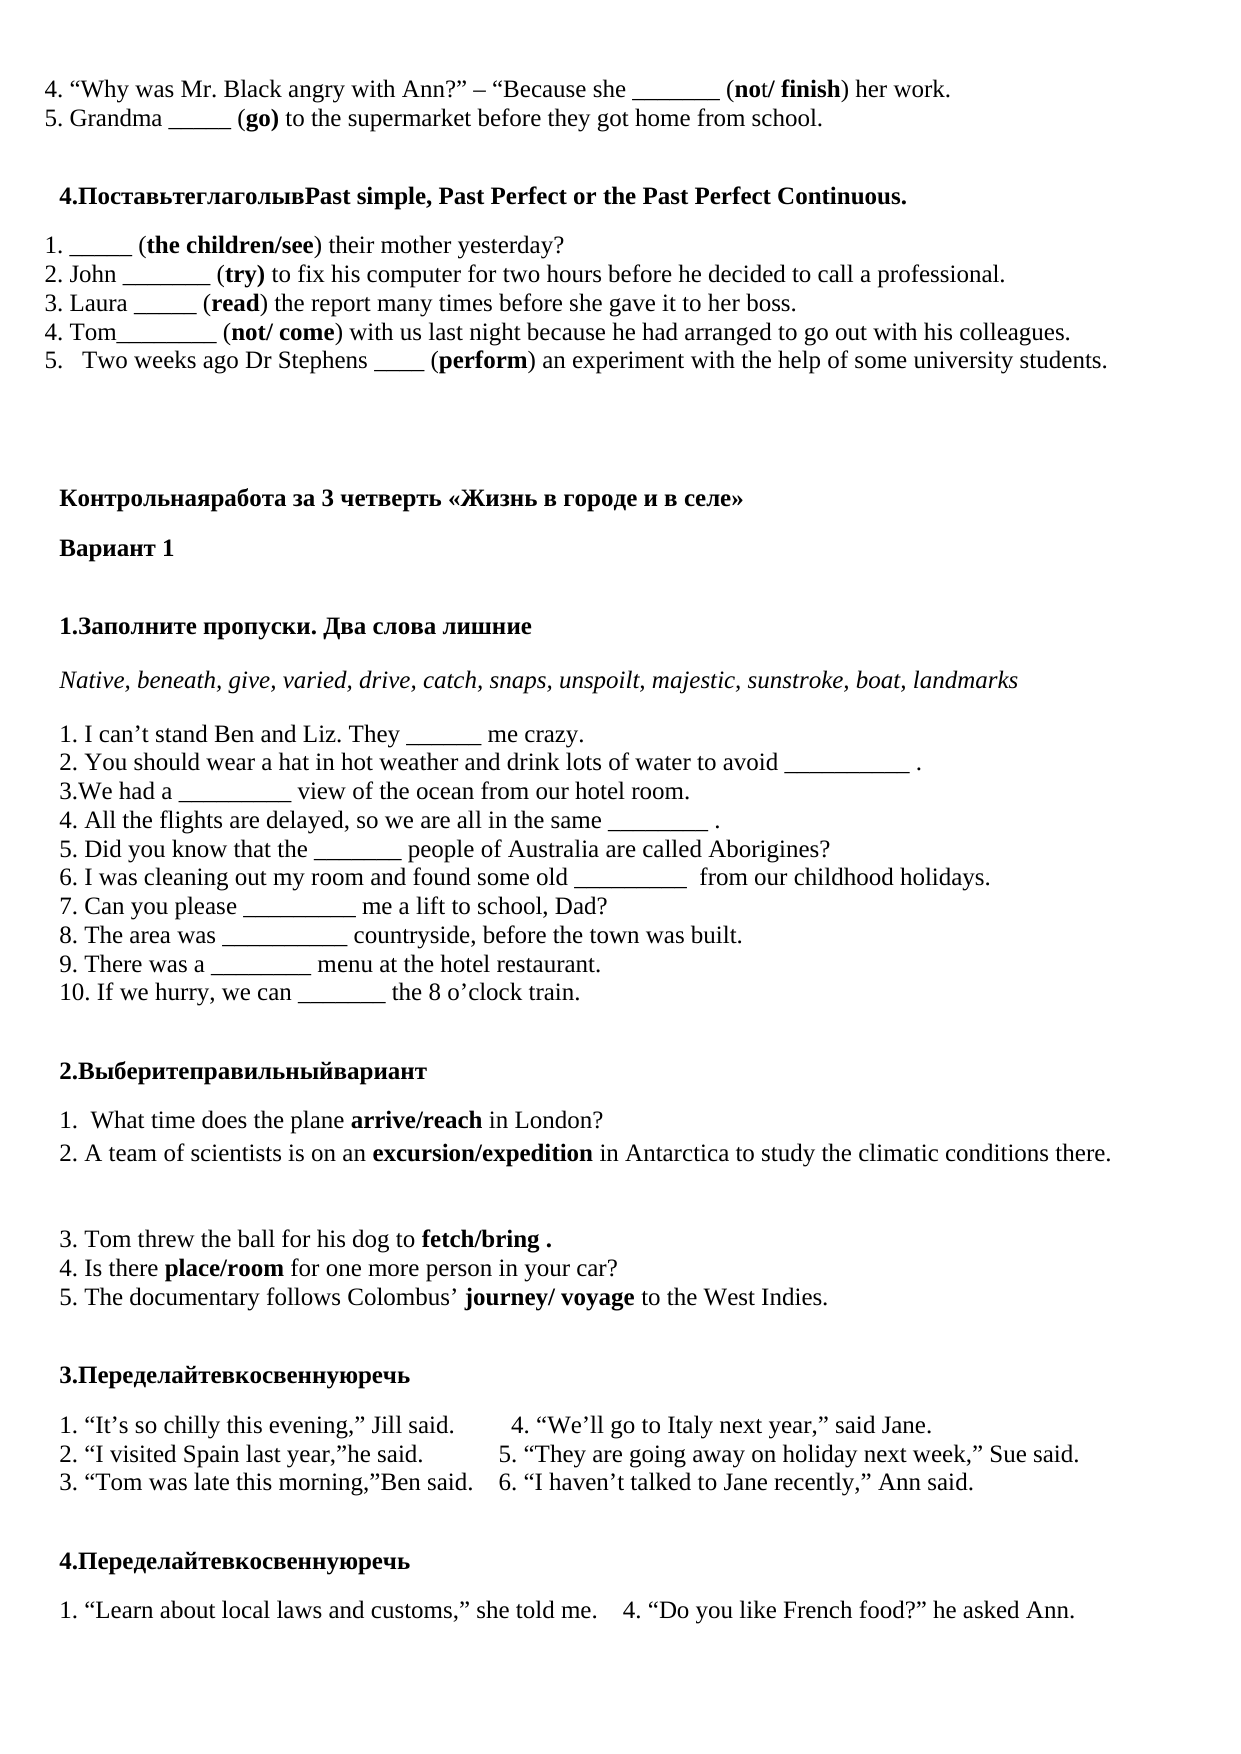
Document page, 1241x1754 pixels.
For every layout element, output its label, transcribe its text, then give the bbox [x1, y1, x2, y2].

text 5. Did you know that the _______ people of Australia are called Aborigines? [59, 834, 1152, 862]
text 2. John _______ (try) to fix his computer for two hours before he decided to call a professional. [44, 259, 1152, 288]
text 4. “Why was Mr. Black angry with Ann?” – “Because she _______ (not/ finish) her work. [44, 74, 1152, 103]
text 4. Is there place/room for one more person in your car? [59, 1253, 1152, 1282]
text Native, beneath, give, varied, drive, catch, snaps, unspoilt, majestic, sunstroke, boat, landmarks [59, 665, 1152, 693]
text 1. “It’s so chilly this evening,” Jill said. 4. “We’ll go to Italy next year,” said Jane. [59, 1410, 1152, 1439]
text 1. What time does the plane arrive/reach in London? [59, 1105, 1152, 1134]
text 5. Grandma _____ (go) to the supermarket before they got home from school. [44, 103, 1152, 131]
text 5. The documentary follows Colombus’ journey/ voyage to the West Indies. [59, 1282, 1152, 1311]
text Вариант 1 [59, 533, 1152, 561]
text 3.Переделайтевкосвеннуюречь [59, 1360, 1152, 1389]
text 6. I was cleaning out my room and found some old _________ from our childhood holidays. [59, 862, 1152, 891]
text 9. There was a ________ menu at the hotel restaurant. [59, 949, 1152, 977]
text 4. Tom________ (not/ come) with us last night because he had arranged to go out with his colleagues. [44, 317, 1152, 346]
text 1.Заполните пропуски. Два слова лишние [59, 611, 1152, 640]
text 3. Laura _____ (read) the report many times before she gave it to her boss. [44, 288, 1152, 317]
text 1. “Learn about local laws and customs,” she told me. 4. “Do you like French food?” he asked Ann. [59, 1595, 1152, 1624]
text 3.We had a _________ view of the ocean from our hotel room. [59, 776, 1152, 805]
text 2. You should wear a hat in hot weather and drink lots of water to avoid __________ . [59, 747, 1152, 776]
text 1. _____ (the children/see) their mother yesterday? [44, 231, 1152, 259]
text 2.Выберитеправильныйвариант [59, 1056, 1152, 1084]
text 3. “Tom was late this morning,”Ben said. 6. “I haven’t talked to Jane recently,” Ann said. [59, 1467, 1152, 1496]
text 8. The area was __________ countryside, before the town was built. [59, 920, 1152, 949]
text 2. “I visited Spain last year,”he said. 5. “They are going away on holiday next week,” Sue said. [59, 1439, 1152, 1467]
text 7. Can you please _________ me a lift to school, Dad? [59, 891, 1152, 920]
text 5. Two weeks ago Dr Stephens ____ (perform) an experiment with the help of some university students. [44, 346, 1152, 374]
text 4.Переделайтевкосвеннуюречь [59, 1546, 1152, 1574]
text 3. Tom threw the ball for his dog to fetch/bring . [59, 1224, 1152, 1253]
text 10. If we hurry, we can _______ the 8 o’clock train. [59, 977, 1152, 1006]
text 2. A team of scientists is on an excursion/expedition in Antarctica to study the climatic conditions there. [59, 1138, 1152, 1167]
text 4.ПоставьтеглаголывPast simple, Past Perfect or the Past Perfect Continuous. [44, 181, 1152, 210]
text Контрольнаяработа за 3 четверть «Жизнь в городе и в селе» [59, 483, 1152, 512]
text 4. All the flights are delayed, so we are all in the same ________ . [59, 805, 1152, 834]
text 1. I can’t stand Ben and Liz. They ______ me crazy. [59, 719, 1152, 747]
